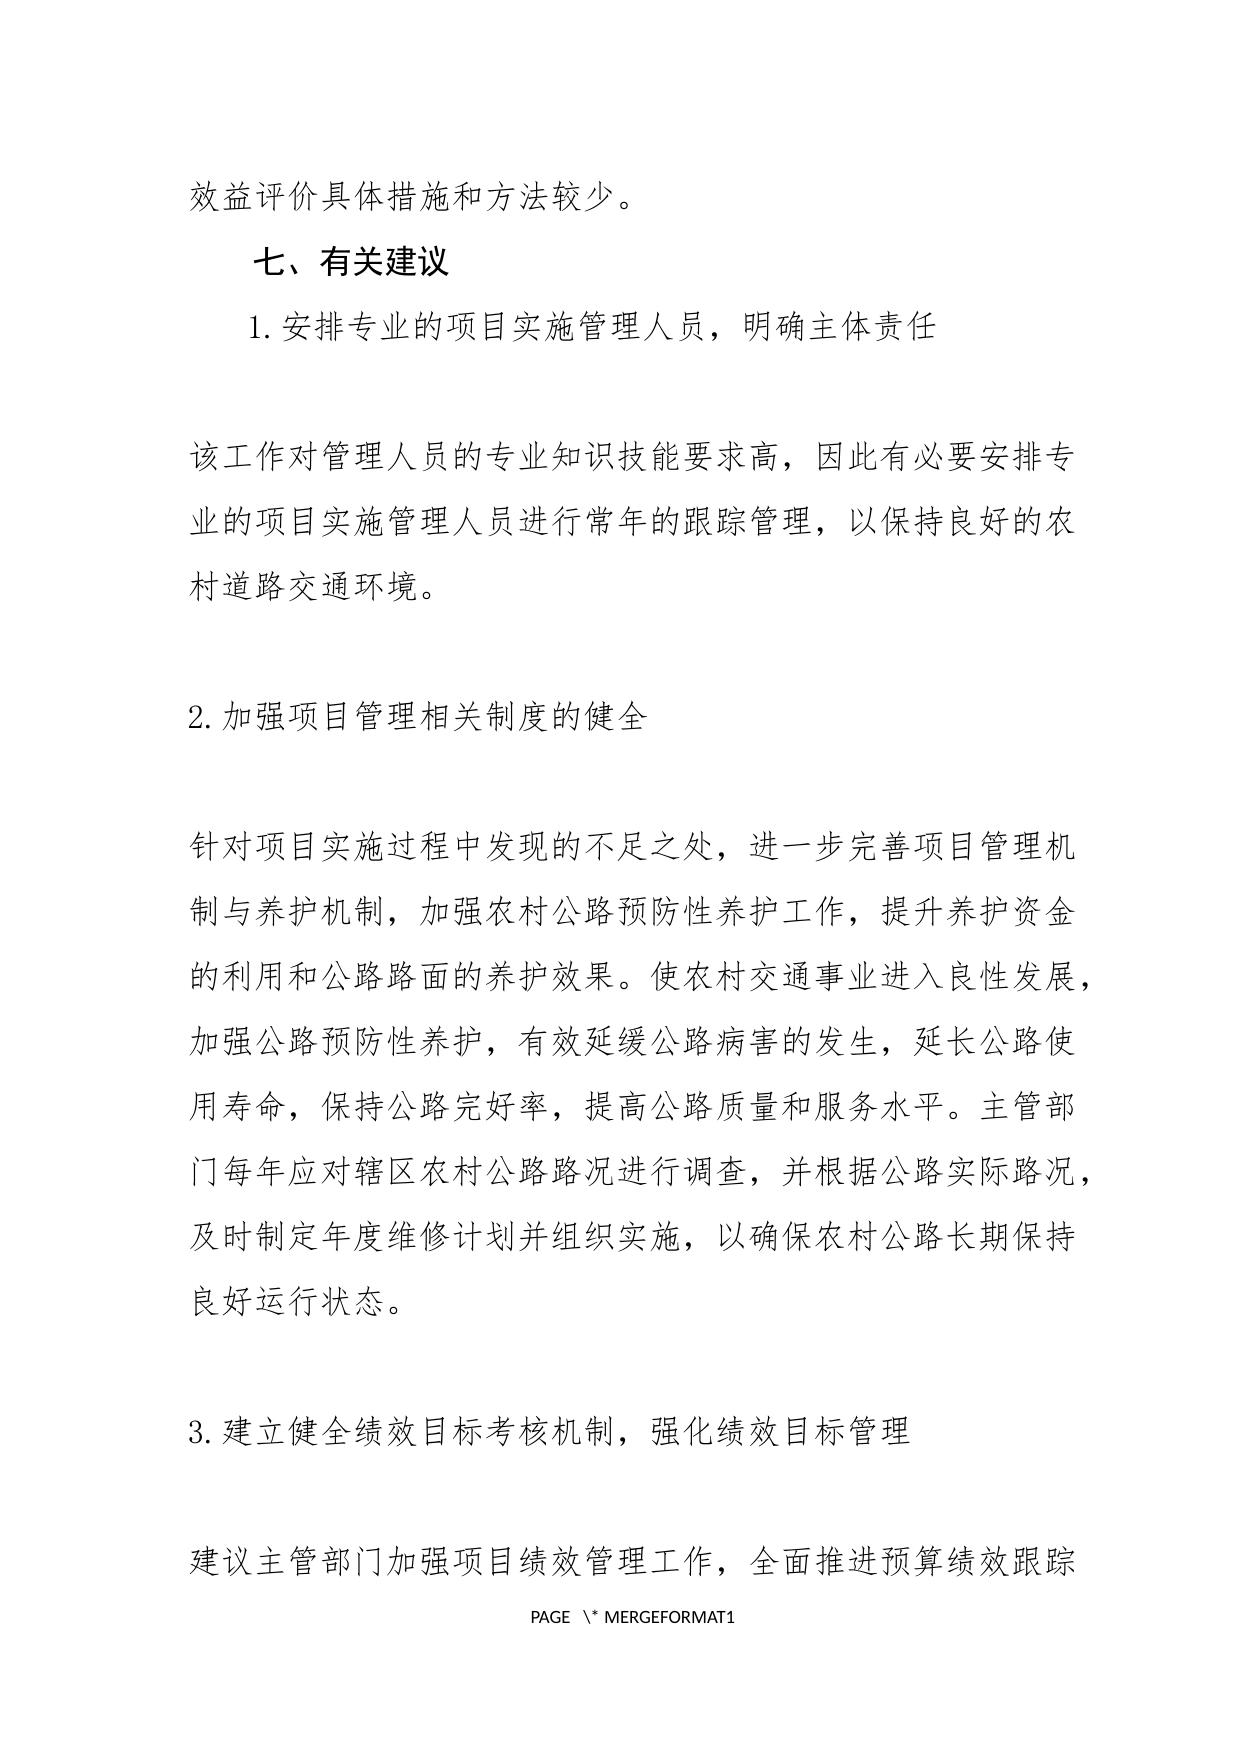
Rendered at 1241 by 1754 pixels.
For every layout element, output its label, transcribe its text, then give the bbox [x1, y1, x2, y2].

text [187, 162, 1078, 227]
text 七、有关建议 [187, 227, 1078, 292]
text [187, 292, 1078, 1592]
